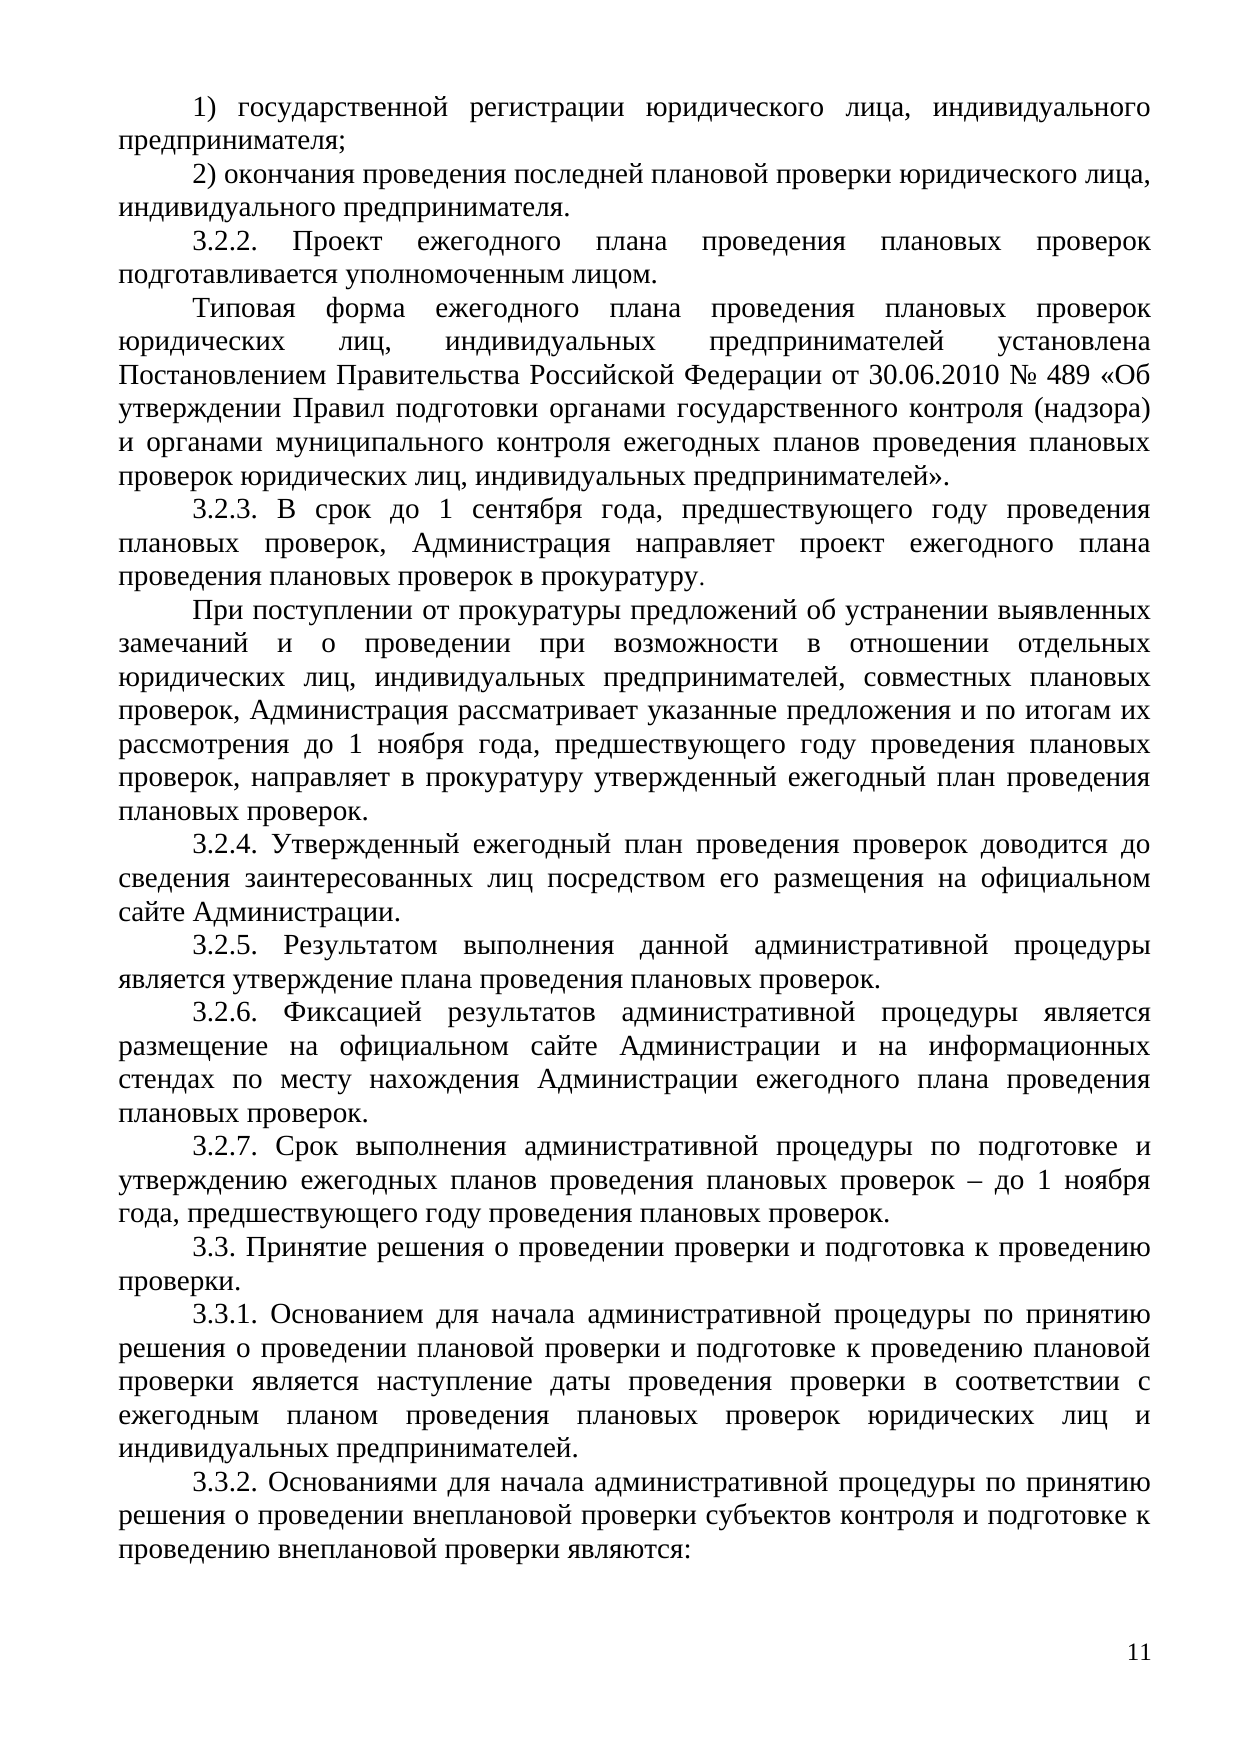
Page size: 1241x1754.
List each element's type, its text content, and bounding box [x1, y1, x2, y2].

text 3.3.2. Основаниями для начала административной процедуры по принятию решения о проведении внеплановой проверки субъектов контроля и подготовке к проведению внеплановой проверки являются: [118, 1464, 1152, 1564]
text 3.2.7. Срок выполнения административной процедуры по подготовке и утверждению ежегодных планов проведения плановых проверок – до 1 ноября года, предшествующего году проведения плановых проверок. [118, 1128, 1152, 1229]
text При поступлении от прокуратуры предложений об устранении выявленных замечаний и о проведении при возможности в отношении отдельных юридических лиц, индивидуальных предпринимателей, совместных плановых проверок, Администрация рассматривает указанные предложения и по итогам их рассмотрения до 1 ноября года, предшествующего году проведения плановых проверок, направляет в прокуратуру утвержденный ежегодный план проведения плановых проверок. [118, 592, 1152, 827]
text 3.3.1. Основанием для начала административной процедуры по принятию решения о проведении плановой проверки и подготовке к проведению плановой проверки является наступление даты проведения проверки в соответствии с ежегодным планом проведения плановых проверок юридических лиц и индивидуальных предпринимателей. [118, 1296, 1152, 1464]
text 1) государственной регистрации юридического лица, индивидуального предпринимателя; [118, 89, 1152, 156]
text 3.2.2. Проект ежегодного плана проведения плановых проверок подготавливается уполномоченным лицом. [118, 223, 1152, 290]
text 3.2.5. Результатом выполнения данной административной процедуры является утверждение плана проведения плановых проверок. [118, 927, 1152, 994]
text 2) окончания проведения последней плановой проверки юридического лица, индивидуального предпринимателя. [118, 156, 1152, 223]
text Типовая форма ежегодного плана проведения плановых проверок юридических лиц, индивидуальных предпринимателей установлена Постановлением Правительства Российской Федерации от 30.06.2010 № 489 «Об утверждении Правил подготовки органами государственного контроля (надзора) и органами муниципального контроля ежегодных планов проведения плановых проверок юридических лиц, индивидуальных предпринимателей». [118, 290, 1152, 491]
text 3.2.4. Утвержденный ежегодный план проведения проверок доводится до сведения заинтересованных лиц посредством его размещения на официальном сайте Администрации. [118, 827, 1152, 927]
text 3.2.6. Фиксацией результатов административной процедуры является размещение на официальном сайте Администрации и на информационных стендах по месту нахождения Администрации ежегодного плана проведения плановых проверок. [118, 994, 1152, 1128]
text 3.3. Принятие решения о проведении проверки и подготовка к проведению проверки. [118, 1229, 1152, 1296]
text 3.2.3. В срок до 1 сентября года, предшествующего году проведения плановых проверок, Администрация направляет проект ежегодного плана проведения плановых проверок в прокуратуру. [118, 491, 1152, 592]
